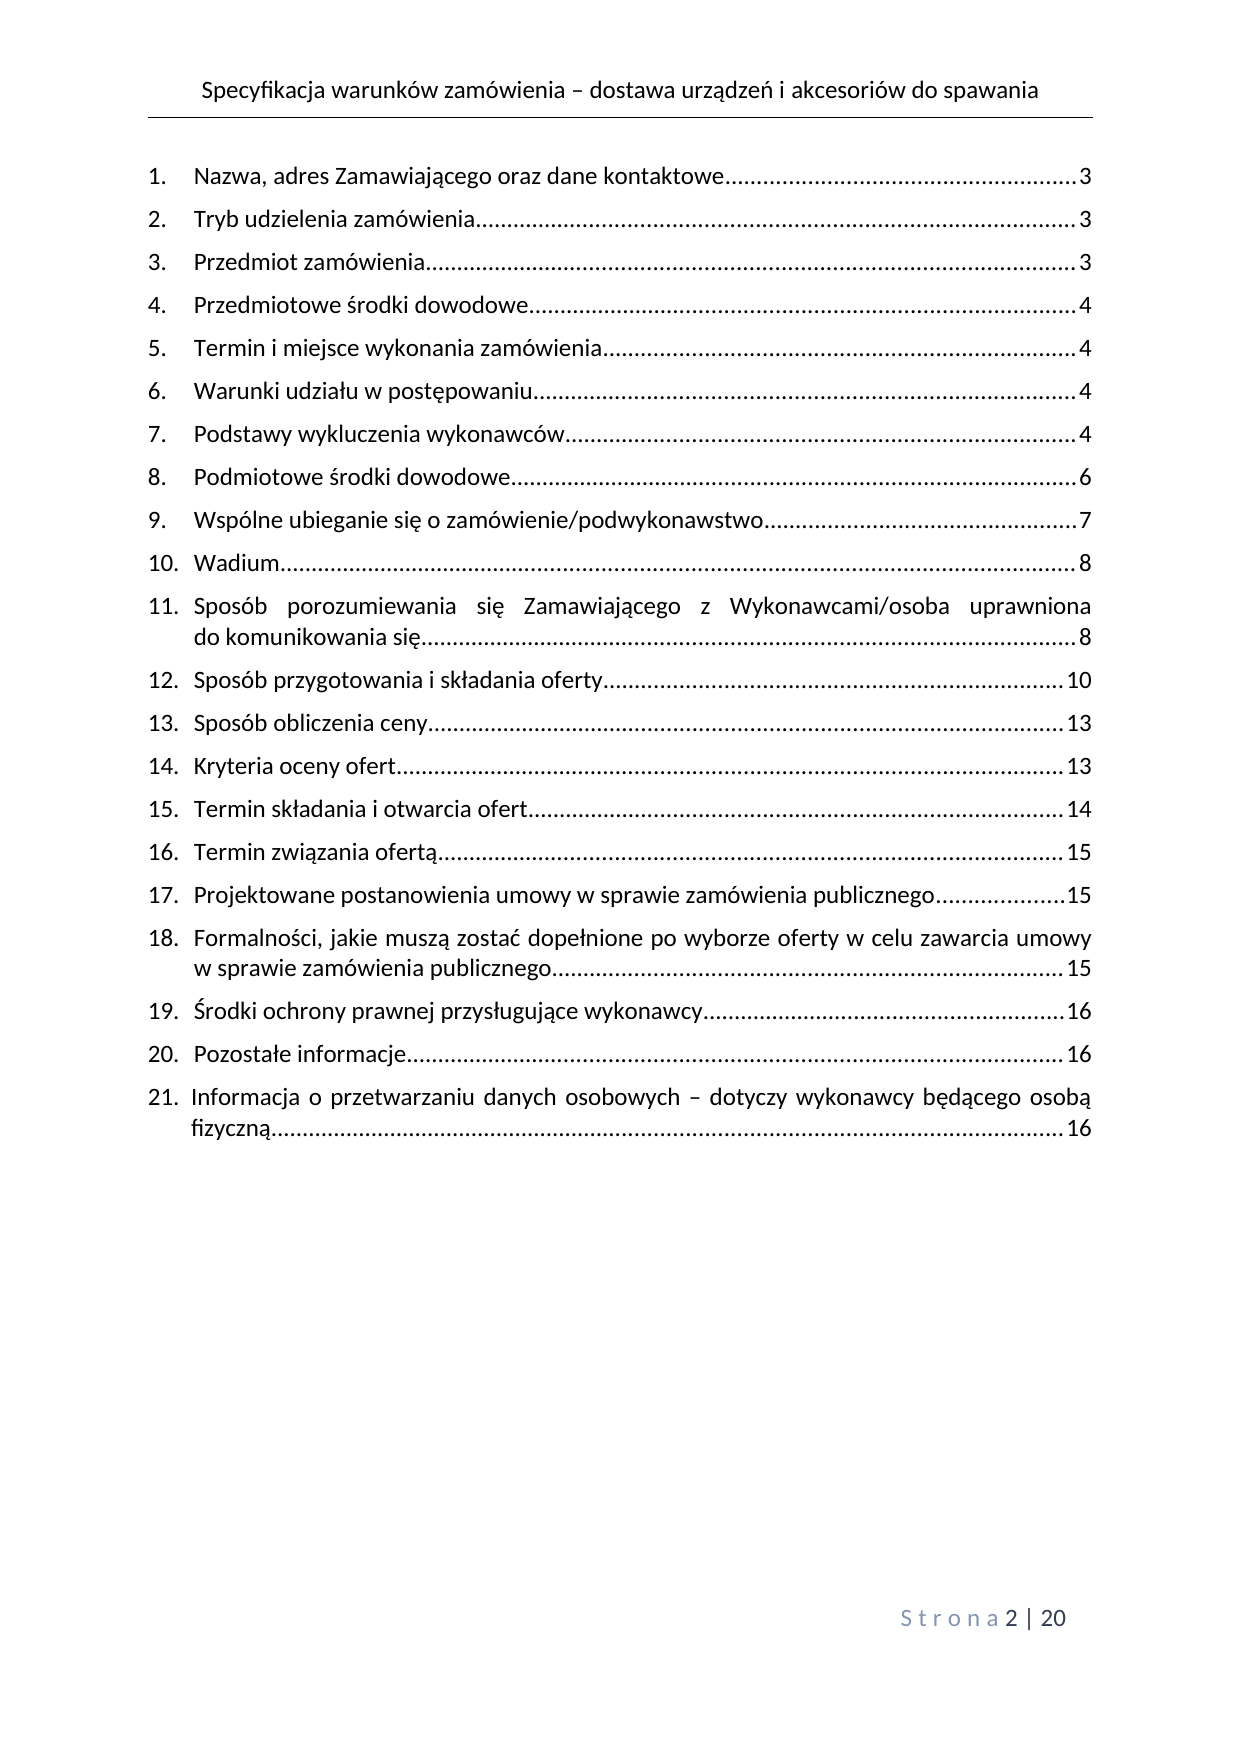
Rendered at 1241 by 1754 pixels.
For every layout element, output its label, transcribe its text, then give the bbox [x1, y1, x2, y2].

text 2. Tryb udzielenia zamówienia 3 [148, 203, 1093, 234]
text 3. Przedmiot zamówienia 3 [148, 246, 1093, 277]
text 4. Przedmiotowe środki dowodowe 4 [148, 289, 1093, 320]
text 12. Sposób przygotowania i składania oferty 10 [148, 664, 1093, 694]
text 15. Termin składania i otwarcia ofert 14 [148, 793, 1093, 823]
text 16. Termin związania ofertą 15 [148, 836, 1093, 866]
text 20. Pozostałe informacje 16 [148, 1038, 1093, 1069]
text 18. Formalności, jakie muszą zostać dopełnione po wyborze oferty w celu zawarcia umowy w sprawie zamówienia publicznego 15 [148, 922, 1093, 983]
text 11. Sposób porozumiewania się Zamawiającego z Wykonawcami/osoba uprawniona do komunikowania się 8 [148, 590, 1093, 651]
text 5. Termin i miejsce wykonania zamówienia 4 [148, 332, 1093, 363]
text 14. Kryteria oceny ofert 13 [148, 750, 1093, 780]
text 19. Środki ochrony prawnej przysługujące wykonawcy 16 [148, 996, 1093, 1026]
text 10. Wadium 8 [148, 547, 1093, 578]
text 9. Wspólne ubieganie się o zamówienie/podwykonawstwo 7 [148, 504, 1093, 535]
text 21. Informacja o przetwarzaniu danych osobowych – dotyczy wykonawcy będącego osobą fizyczną 16 [148, 1082, 1093, 1143]
text 1. Nazwa, adres Zamawiającego oraz dane kontaktowe 3 [148, 160, 1093, 191]
text 13. Sposób obliczenia ceny 13 [148, 707, 1093, 737]
text 6. Warunki udziału w postępowaniu 4 [148, 375, 1093, 406]
text 7. Podstawy wykluczenia wykonawców 4 [148, 418, 1093, 449]
text 17. Projektowane postanowienia umowy w sprawie zamówienia publicznego 15 [148, 879, 1093, 909]
text 8. Podmiotowe środki dowodowe 6 [148, 461, 1093, 492]
